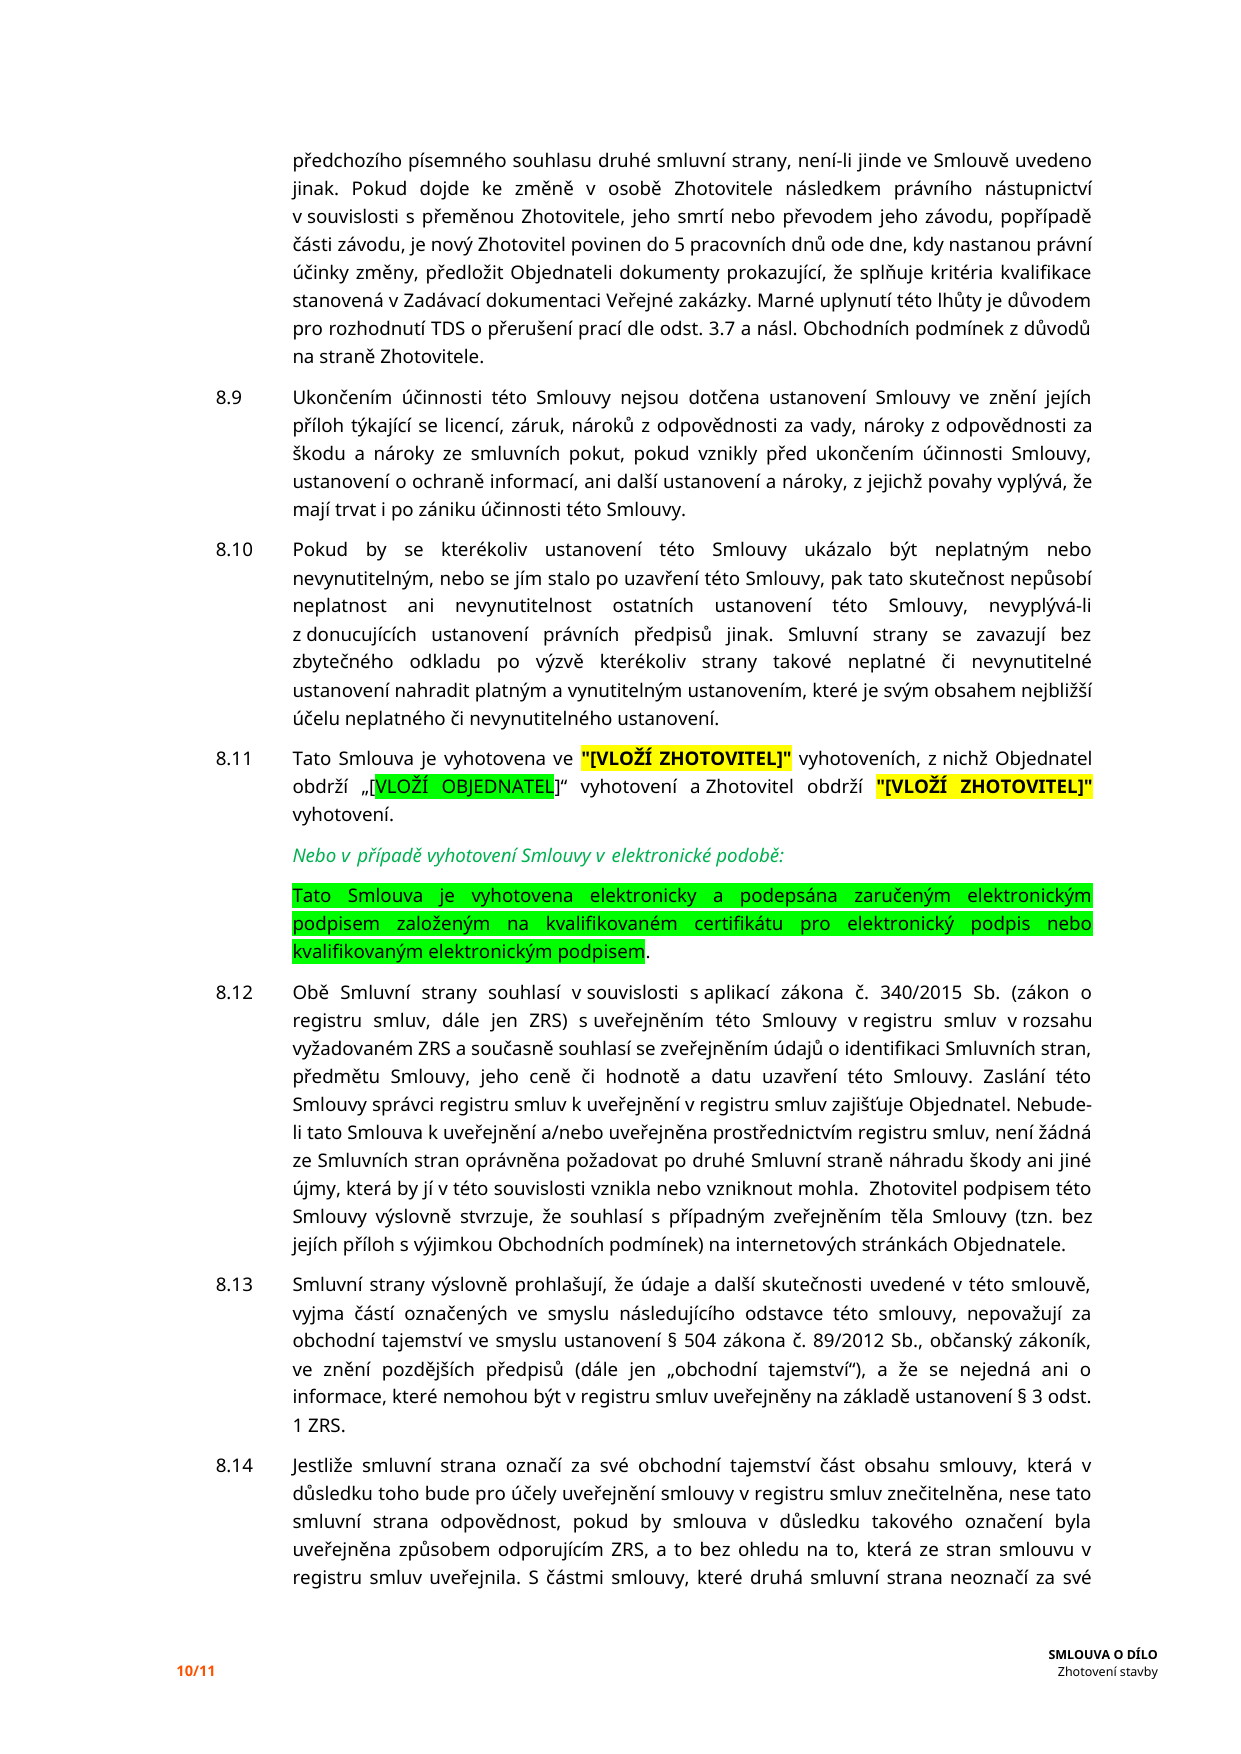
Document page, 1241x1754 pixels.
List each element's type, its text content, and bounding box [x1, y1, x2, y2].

list Nebo v případě vyhotovení Smlouvy v elektronické podobě: [292, 842, 1093, 867]
text Ukončením účinnosti této Smlouvy nejsou dotčena ustanovení Smlouvy ve znění jejích příloh týkající se licencí, záruk, nároků z odpovědnosti za vady, nároky z odpovědnosti za škodu a nároky ze smluvních pokut, pokud vznikly před ukončením účinnosti Smlouvy, ustanovení o ochraně informací, ani další ustanovení a nároky, z jejichž povahy vyplývá, že mají trvat i po zániku účinnosti této Smlouvy. [216, 384, 1093, 522]
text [216, 147, 1093, 369]
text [216, 1452, 1093, 1590]
text Smluvní strany výslovně prohlašují, že údaje a další skutečnosti uvedené v této smlouvě, vyjma částí označených ve smyslu následujícího odstavce této smlouvy, nepovažují za obchodní tajemství ve smyslu ustanovení § 504 zákona č. 89/2012 Sb., občanský zákoník, ve znění pozdějších předpisů (dále jen „obchodní tajemství“), a že se nejedná ani o informace, které nemohou být v registru smluv uveřejněny na základě ustanovení § 3 odst. 1 ZRS. [216, 1272, 1093, 1437]
text Pokud by se kterékoliv ustanovení této Smlouvy ukázalo být neplatným nebo nevynutitelným, nebo se jím stalo po uzavření této Smlouvy, pak tato skutečnost nepůsobí neplatnost ani nevynutitelnost ostatních ustanovení této Smlouvy, nevyplývá-li z donucujících ustanovení právních předpisů jinak. Smluvní strany se zavazují bez zbytečného odkladu po výzvě kterékoliv strany takové neplatné či nevynutitelné ustanovení nahradit platným a vynutitelným ustanovením, které je svým obsahem nejbližší účelu neplatného či nevynutitelného ustanovení. [216, 537, 1093, 730]
text Obě Smluvní strany souhlasí v souvislosti s aplikací zákona č. 340/2015 Sb. (zákon o registru smluv, dále jen ZRS) s uveřejněním této Smlouvy v registru smluv v rozsahu vyžadovaném ZRS a současně souhlasí se zveřejněním údajů o identifikaci Smluvních stran, předmětu Smlouvy, jeho ceně či hodnotě a datu uzavření této Smlouvy. Zaslání této Smlouvy správci registru smluv k uveřejnění v registru smluv zajišťuje Objednatel. Nebude-li tato Smlouva k uveřejnění a/nebo uveřejněna prostřednictvím registru smluv, není žádná ze Smluvních stran oprávněna požadovat po druhé Smluvní straně náhradu škody ani jiné újmy, která by jí v této souvislosti vznikla nebo vzniknout mohla. Zhotovitel podpisem této Smlouvy výslovně stvrzuje, že souhlasí s případným zveřejněním těla Smlouvy (tzn. bez jejích příloh s výjimkou Obchodních podmínek) na internetových stránkách Objednatele. [216, 979, 1093, 1257]
list Tato Smlouva je vyhotovena elektronicky a podepsána zaručeným elektronickým podpisem založeným na kvalifikovaném certifikátu pro elektronický podpis nebo kvalifikovaným elektronickým podpisem. [292, 936, 1093, 964]
text Tato Smlouva je vyhotovena ve "[VLOŽÍ ZHOTOVITEL]" vyhotoveních, z nichž Objednatel obdrží „[VLOŽÍ OBJEDNATEL]“ vyhotovení a Zhotovitel obdrží "[VLOŽÍ ZHOTOVITEL]" vyhotovení. [216, 745, 1093, 827]
